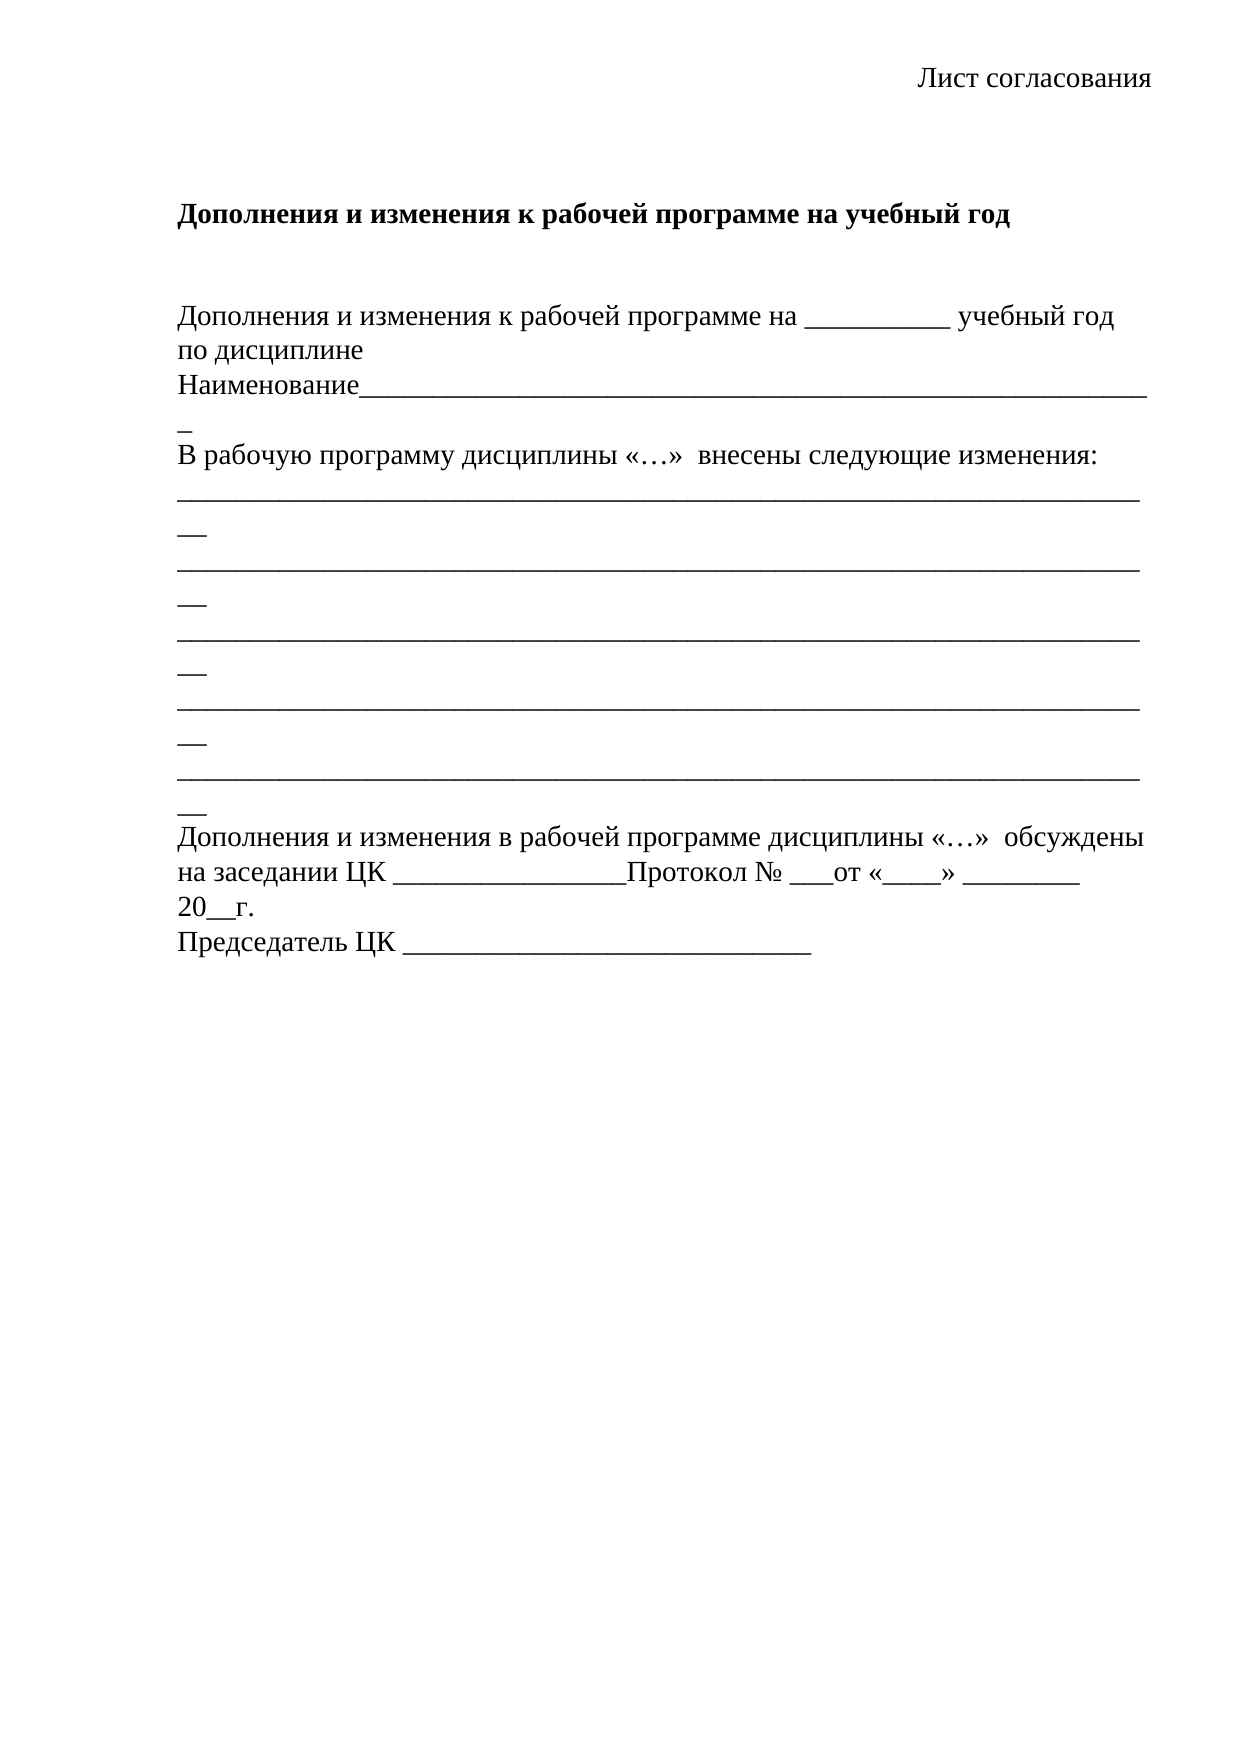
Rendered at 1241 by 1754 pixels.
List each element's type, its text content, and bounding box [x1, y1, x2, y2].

text Лист согласования [177, 59, 1152, 94]
text Дополнения и изменения к рабочей программе на учебный год [177, 194, 1152, 229]
text В рабочую программу дисциплины «…» внесены следующие изменения: [177, 436, 1152, 470]
text ____________________________________________________________________ [177, 679, 1152, 749]
text Дополнения и изменения в рабочей программе дисциплины «…» обсуждены на заседании ЦК ________________Протокол № ___от «____» ________ 20__г. [177, 818, 1152, 923]
text ____________________________________________________________________ [177, 609, 1152, 679]
text ____________________________________________________________________ [177, 470, 1152, 540]
text Председатель ЦК ____________________________ [177, 923, 1152, 957]
text ____________________________________________________________________ [177, 749, 1152, 818]
text Дополнения и изменения к рабочей программе на __________ учебный год по дисциплине Наименование_______________________________________________________ [177, 296, 1152, 436]
text ____________________________________________________________________ [177, 540, 1152, 609]
